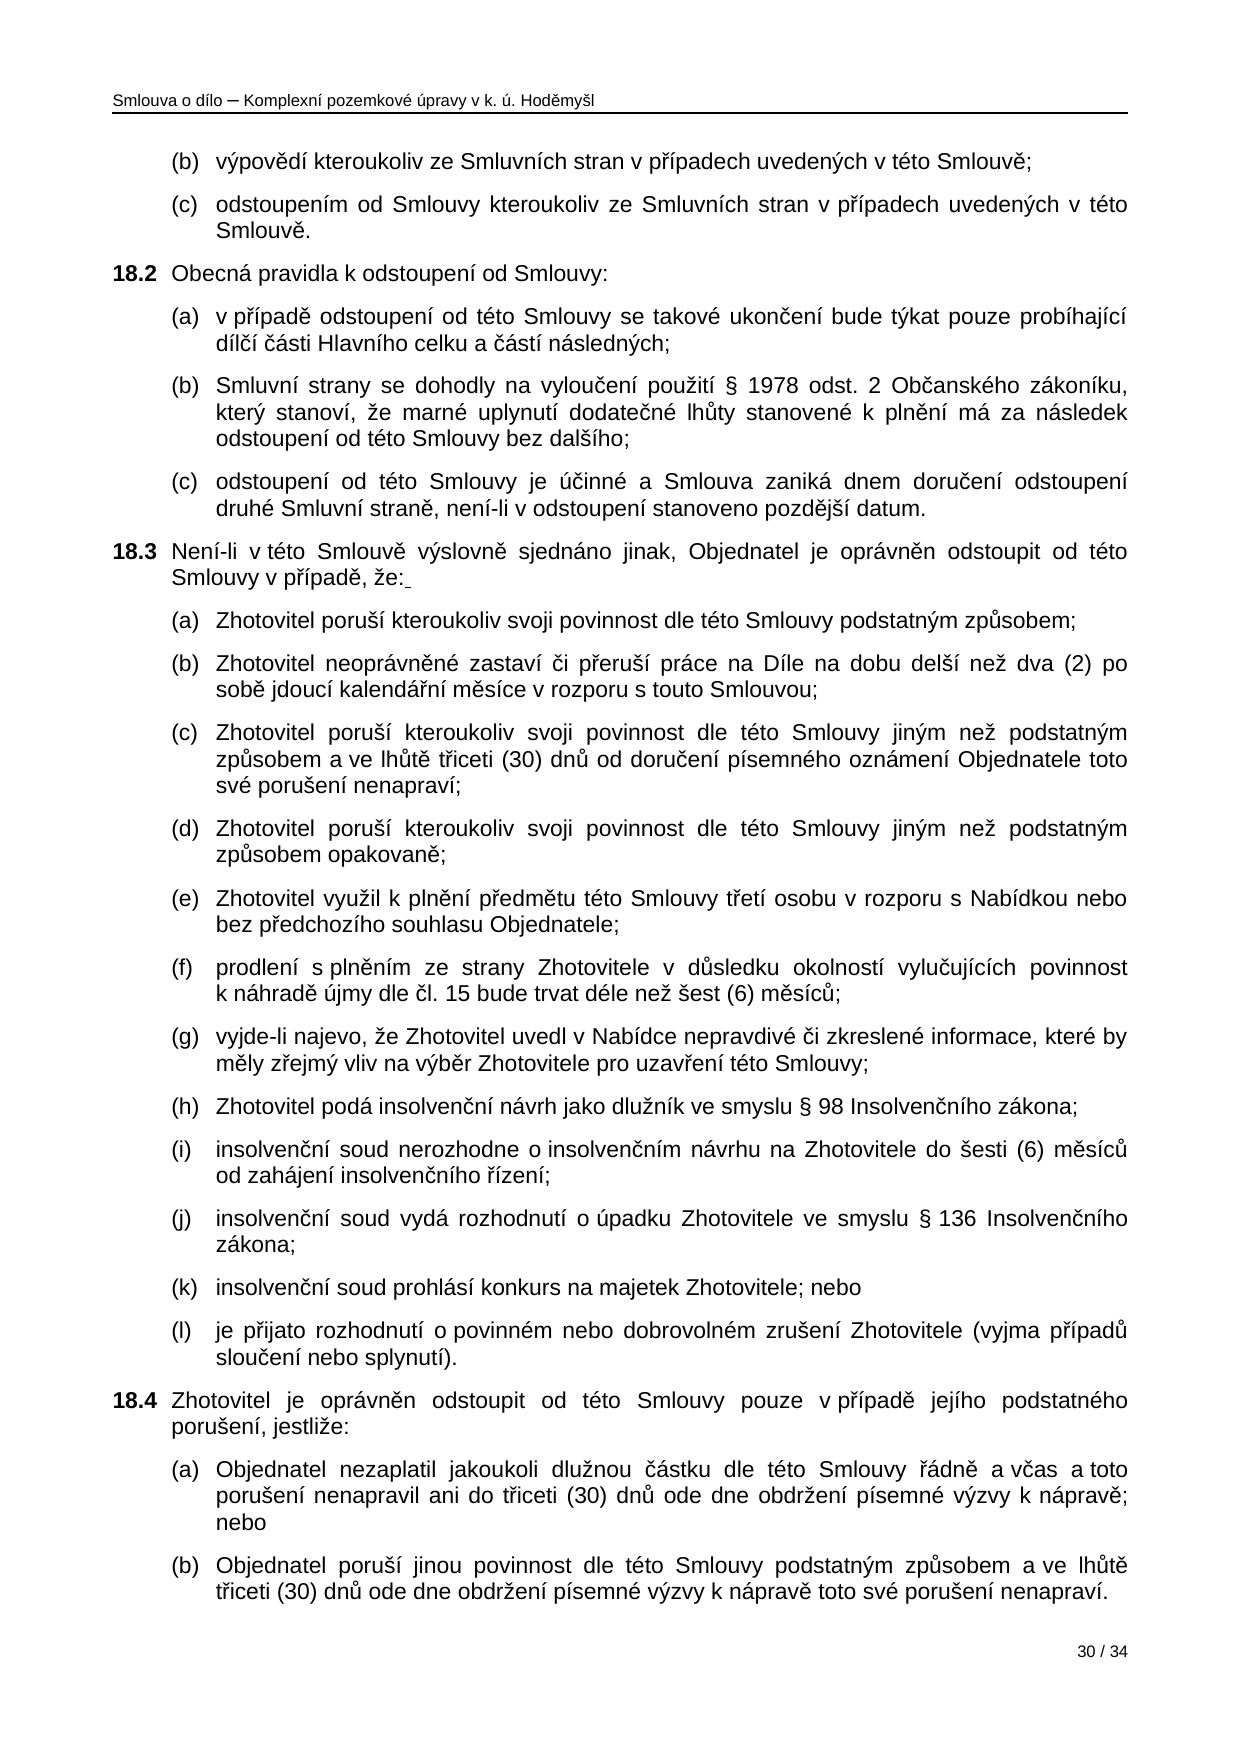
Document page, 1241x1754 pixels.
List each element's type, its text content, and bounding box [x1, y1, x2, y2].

text insolvenční soud nerozhodne o insolvenčním návrhu na Zhotovitele do šesti (6) měsíců od zahájení insolvenčního řízení; [171, 1136, 1128, 1188]
text insolvenční soud vydá rozhodnutí o úpadku Zhotovitele ve smyslu § 136 Insolvenčního zákona; [171, 1205, 1128, 1258]
text Zhotovitel je oprávněn odstoupit od této Smlouvy pouze v případě jejího podstatného porušení, jestliže: [112, 1387, 1128, 1439]
text odstoupením od Smlouvy kteroukoliv ze Smluvních stran v případech uvedených v této Smlouvě. [171, 191, 1128, 243]
text Objednatel poruší jinou povinnost dle této Smlouvy podstatným způsobem a ve lhůtě třiceti (30) dnů ode dne obdržení písemné výzvy k nápravě toto své porušení nenapraví. [171, 1552, 1128, 1604]
text prodlení s plněním ze strany Zhotovitele v důsledku okolností vylučujících povinnost k náhradě újmy dle čl. 15 bude trvat déle než šest (6) měsíců; [171, 954, 1128, 1007]
text Zhotovitel využil k plnění předmětu této Smlouvy třetí osobu v rozporu s Nabídkou nebo bez předchozího souhlasu Objednatele; [171, 884, 1128, 937]
list Zhotovitel poruší kteroukoliv svoji povinnost dle této Smlouvy podstatným způsobem; [171, 607, 1128, 633]
list Zhotovitel neoprávněné zastaví či přeruší práce na Díle na dobu delší než dva (2) po sobě jdoucí kalendářní měsíce v rozporu s touto Smlouvou; [171, 650, 1128, 703]
text Zhotovitel poruší kteroukoliv svoji povinnost dle této Smlouvy jiným než podstatným způsobem opakovaně; [171, 815, 1128, 868]
list Objednatel nezaplatil jakoukoli dlužnou částku dle této Smlouvy řádně a včas a toto porušení nenapravil ani do třiceti (30) dnů ode dne obdržení písemné výzvy k nápravě; nebo [171, 1456, 1128, 1535]
list v případě odstoupení od této Smlouvy se takové ukončení bude týkat pouze probíhající dílčí části Hlavního celku a částí následných; [171, 303, 1128, 356]
text Zhotovitel poruší kteroukoliv svoji povinnost dle této Smlouvy jiným než podstatným způsobem a ve lhůtě třiceti (30) dnů od doručení písemného oznámení Objednatele toto své porušení nenapraví; [171, 719, 1128, 798]
text vyjde-li najevo, že Zhotovitel uvedl v Nabídce nepravdivé či zkreslené informace, které by měly zřejmý vliv na výběr Zhotovitele pro uzavření této Smlouvy; [171, 1023, 1128, 1076]
text odstoupení od této Smlouvy je účinné a Smlouva zaniká dnem doručení odstoupení druhé Smluvní straně, není-li v odstoupení stanoveno pozdější datum. [171, 468, 1128, 521]
text insolvenční soud prohlásí konkurs na majetek Zhotovitele; nebo [171, 1274, 1128, 1301]
text Zhotovitel podá insolvenční návrh jako dlužník ve smyslu § 98 Insolvenčního zákona; [171, 1093, 1128, 1119]
text Obecná pravidla k odstoupení od Smlouvy: [112, 260, 1128, 286]
text Není-li v této Smlouvě výslovně sjednáno jinak, Objednatel je oprávněn odstoupit od této Smlouvy v případě, že: [112, 538, 1128, 590]
text výpovědí kteroukoliv ze Smluvních stran v případech uvedených v této Smlouvě; [171, 148, 1128, 174]
text Smluvní strany se dohodly na vyloučení použití § 1978 odst. 2 Občanského zákoníku, který stanoví, že marné uplynutí dodatečné lhůty stanovené k plnění má za následek odstoupení od této Smlouvy bez dalšího; [171, 372, 1128, 452]
text je přijato rozhodnutí o povinném nebo dobrovolném zrušení Zhotovitele (vyjma případů sloučení nebo splynutí). [171, 1317, 1128, 1370]
